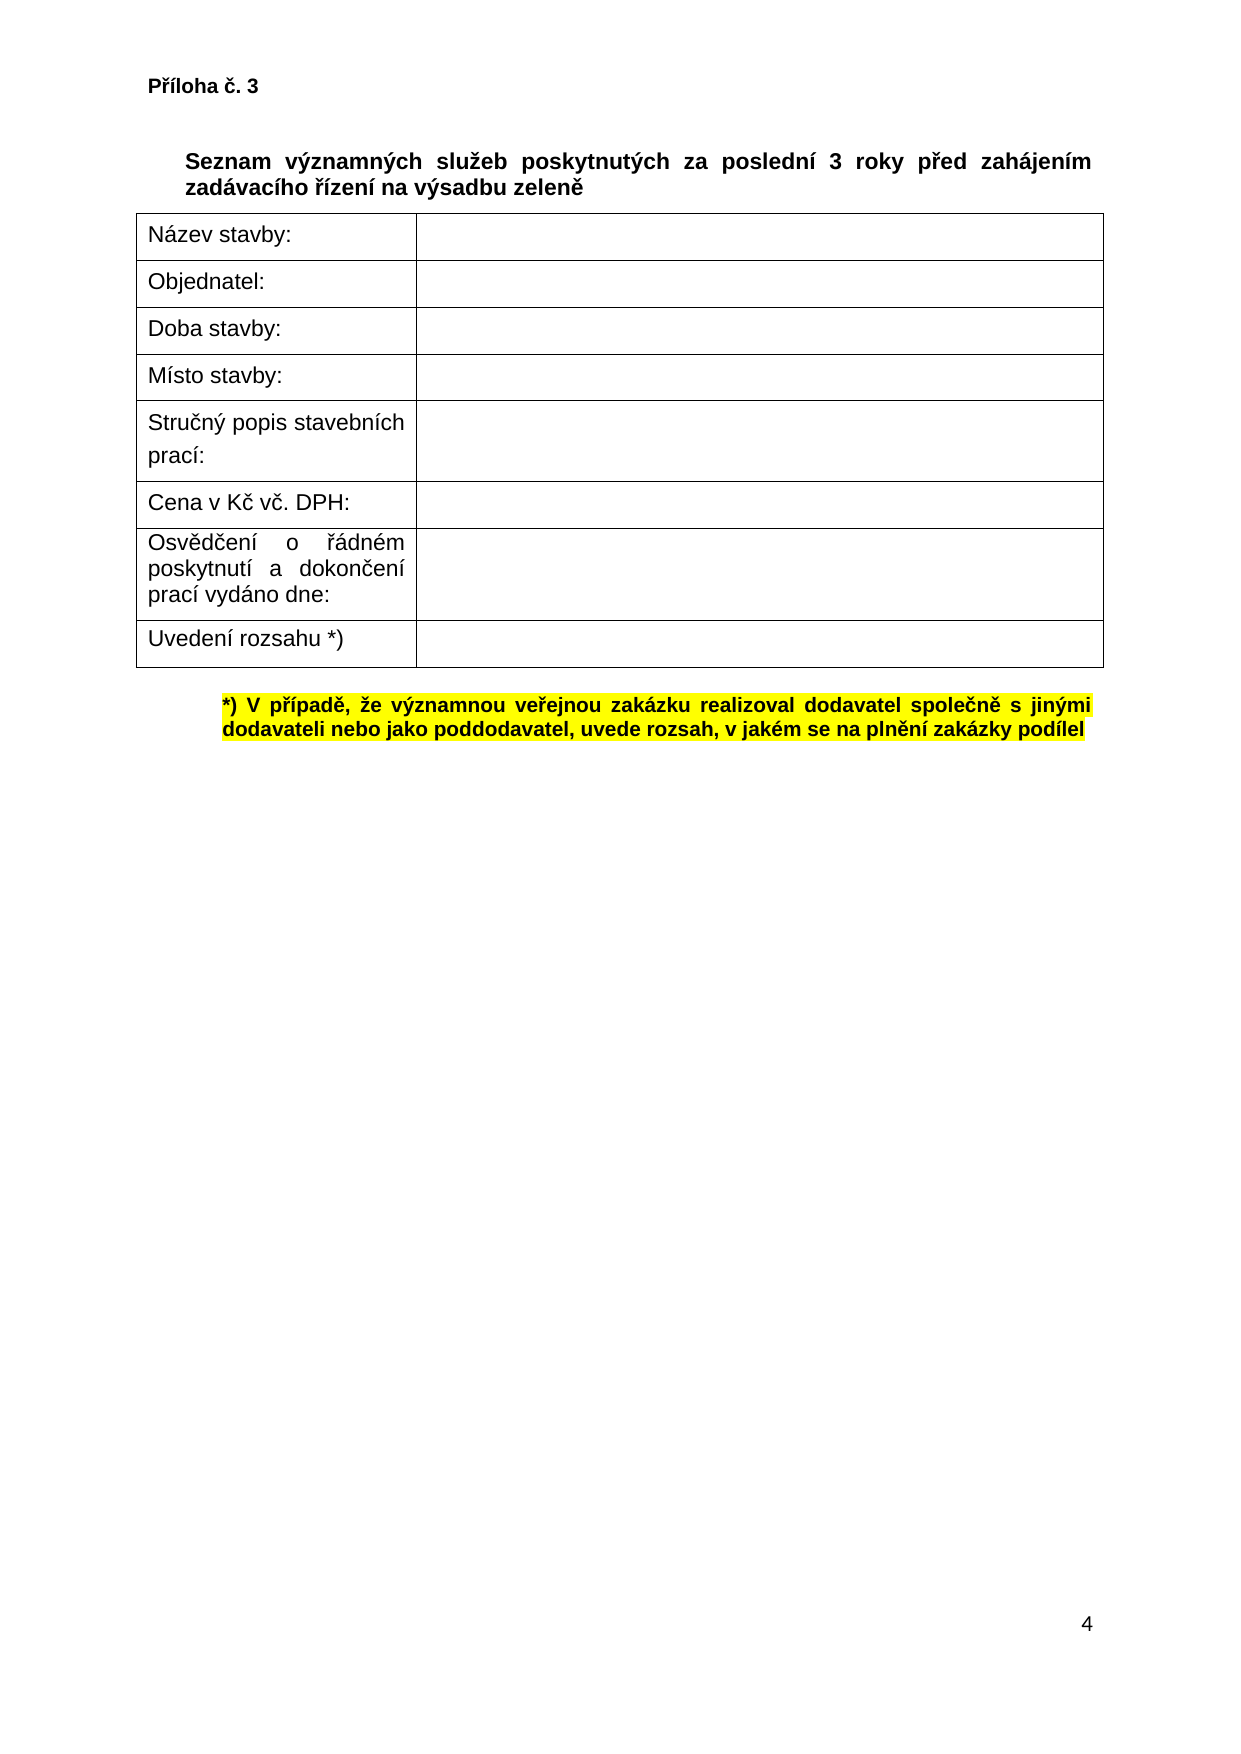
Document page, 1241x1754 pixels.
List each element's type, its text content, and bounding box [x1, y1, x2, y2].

table_cell Uvedení rozsahu *) [137, 621, 416, 667]
table_cell [417, 401, 1103, 481]
table_cell Místo stavby: [137, 355, 416, 400]
table_cell Osvědčení o řádném poskytnutí a dokončení prací vydáno dne: [137, 529, 416, 620]
table_cell Doba stavby: [137, 308, 416, 353]
table_cell [417, 261, 1103, 307]
table_cell [417, 482, 1103, 527]
table_cell [417, 529, 1103, 620]
table_header [417, 214, 1103, 260]
table_header Název stavby: [137, 214, 416, 260]
table_cell [417, 621, 1103, 667]
table_cell [417, 355, 1103, 400]
table_cell [417, 308, 1103, 353]
list Seznam významných služeb poskytnutých za poslední 3 roky před zahájením zadávacího řízení na výsadbu zeleně [185, 148, 1093, 200]
table_cell Stručný popis stavebních prací: [137, 401, 416, 481]
table_cell Objednatel: [137, 261, 416, 307]
table_cell Cena v Kč vč. DPH: [137, 482, 416, 527]
